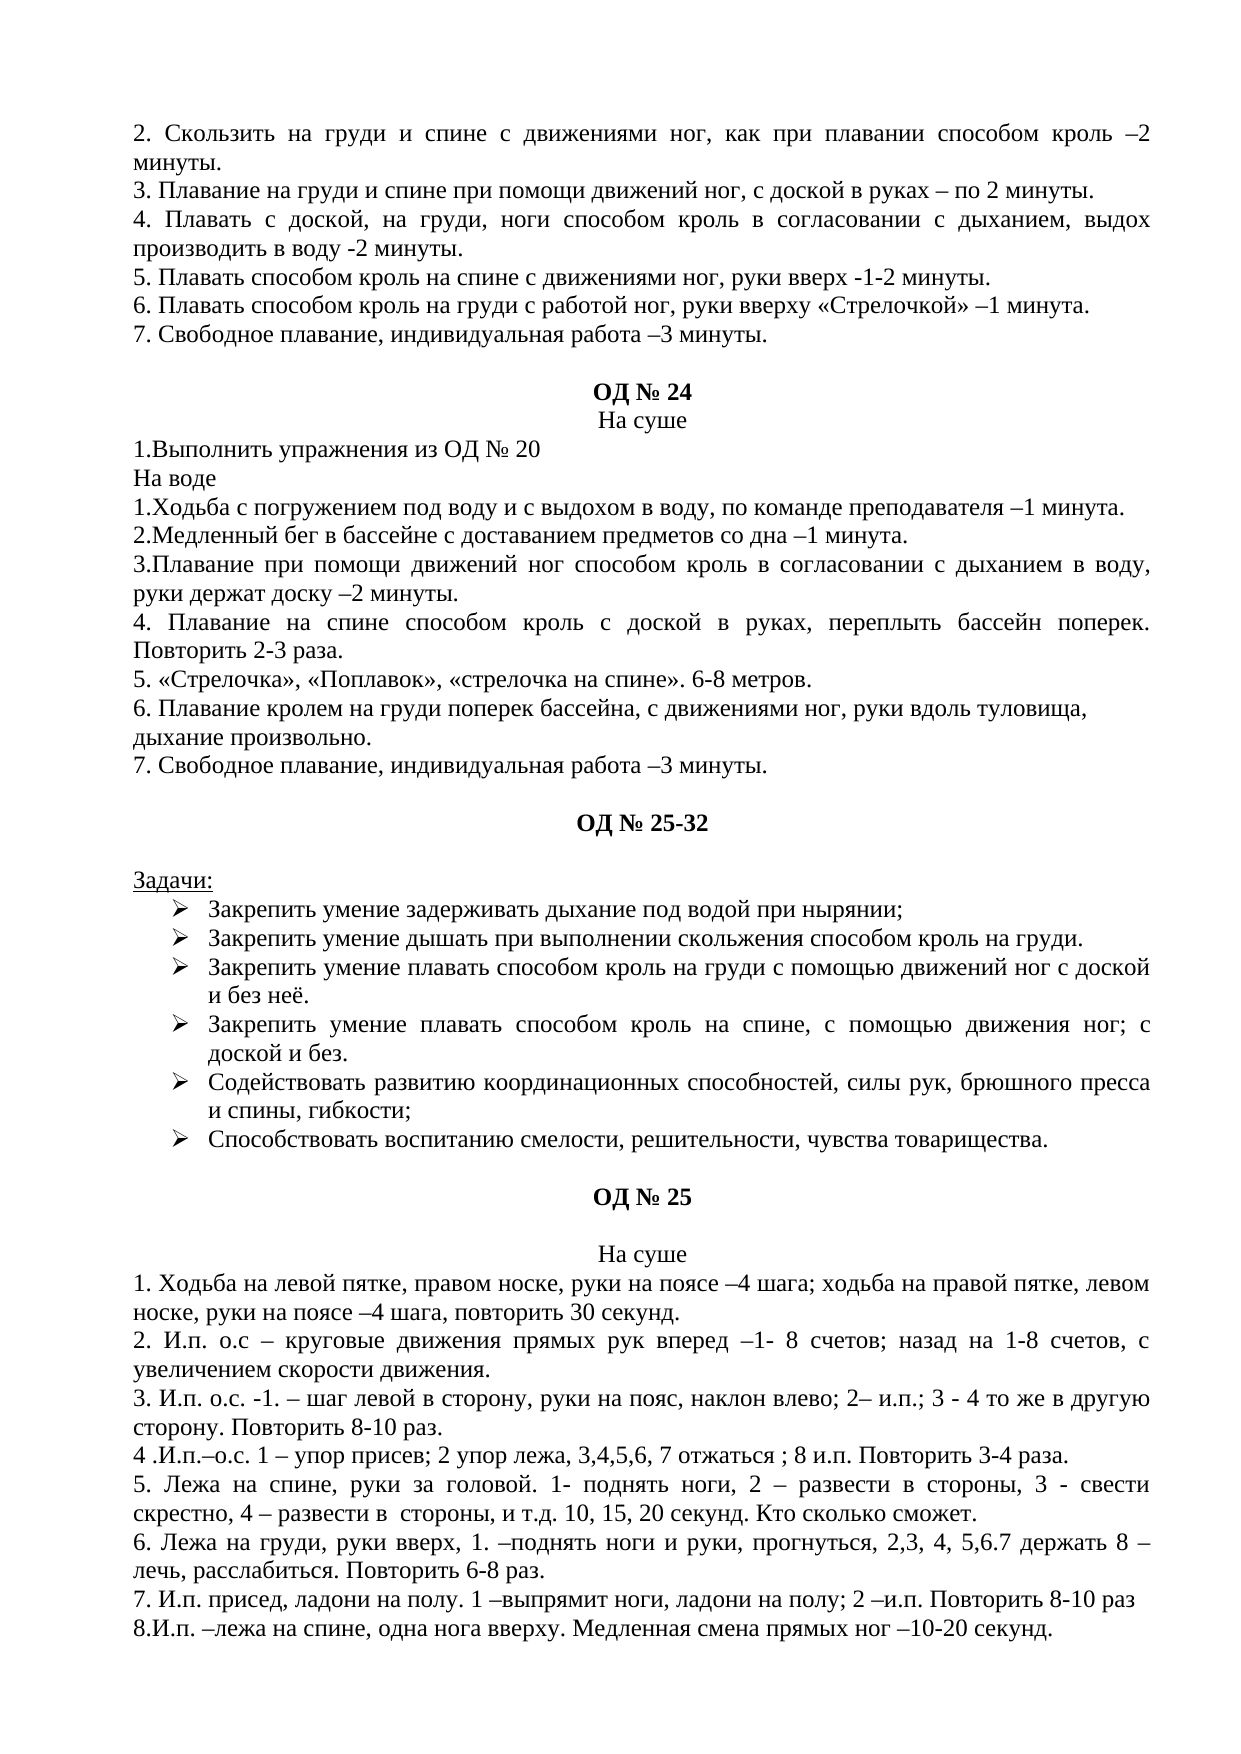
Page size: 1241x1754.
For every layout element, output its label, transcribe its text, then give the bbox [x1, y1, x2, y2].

text 7. И.п. присед, ладони на полу. 1 –выпрямит ноги, ладони на полу; 2 –и.п. Повторить 8-10 раз [133, 1584, 1152, 1613]
text 1.Выполнить упражнения из ОД № 20 [133, 434, 1152, 463]
text 8.И.п. –лежа на спине, одна нога вверху. Медленная смена прямых ног –10-20 секунд. [133, 1613, 1152, 1642]
text 6. Лежа на груди, руки вверх, 1. –поднять ноги и руки, прогнуться, 2,3, 4, 5,6.7 держать 8 –лечь, расслабиться. Повторить 6-8 раз. [133, 1527, 1152, 1584]
list Закрепить умение плавать способом кроль на спине, с помощью движения ног; с доской и без. [170, 1009, 1152, 1067]
text 5. Плавать способом кроль на спине с движениями ног, руки вверх -1-2 минуты. [133, 262, 1152, 291]
text 1. Ходьба на левой пятке, правом носке, руки на поясе –4 шага; ходьба на правой пятке, левом носке, руки на поясе –4 шага, повторить 30 секунд. [133, 1268, 1152, 1326]
text 6. Плавать способом кроль на груди с работой ног, руки вверху «Стрелочкой» –1 минута. [133, 291, 1152, 319]
text 7. Свободное плавание, индивидуальная работа –3 минуты. [133, 751, 1152, 779]
text На суше [133, 406, 1152, 434]
text 3. И.п. о.с. -1. – шаг левой в сторону, руки на пояс, наклон влево; 2– и.п.; 3 - 4 то же в другую сторону. Повторить 8-10 раз. [133, 1383, 1152, 1441]
text 1.Ходьба с погружением под воду и с выдохом в воду, по команде преподавателя –1 минута. [133, 492, 1152, 521]
text ОД № 25 [133, 1182, 1152, 1211]
text 4. Плавание на спине способом кроль с доской в руках, переплыть бассейн поперек. Повторить 2-3 раза. [133, 607, 1152, 664]
list Способствовать воспитанию смелости, решительности, чувства товарищества. [170, 1124, 1152, 1153]
text ОД № 24 [133, 377, 1152, 406]
list Закрепить умение задерживать дыхание под водой при нырянии; [170, 894, 1152, 923]
text На суше [133, 1239, 1152, 1268]
text 2.Медленный бег в бассейне с доставанием предметов со дна –1 минута. [133, 521, 1152, 549]
text 6. Плавание кролем на груди поперек бассейна, с движениями ног, руки вдоль туловища, [133, 693, 1152, 722]
text 4 .И.п.–о.с. 1 – упор присев; 2 упор лежа, 3,4,5,6, 7 отжаться ; 8 и.п. Повторить 3-4 раза. [133, 1441, 1152, 1469]
list Закрепить умение плавать способом кроль на груди с помощью движений ног с доской и без неё. [170, 952, 1152, 1009]
text На воде [133, 463, 1152, 492]
text 7. Свободное плавание, индивидуальная работа –3 минуты. [133, 319, 1152, 348]
list Закрепить умение дышать при выполнении скольжения способом кроль на груди. [170, 923, 1152, 952]
text 4. Плавать с доской, на груди, ноги способом кроль в согласовании с дыханием, выдох производить в воду -2 минуты. [133, 204, 1152, 262]
text 2. Скользить на груди и спине с движениями ног, как при плавании способом кроль –2 минуты. [133, 118, 1152, 176]
text 3.Плавание при помощи движений ног способом кроль в согласовании с дыханием в воду, руки держат доску –2 минуты. [133, 549, 1152, 607]
text дыхание произвольно. [133, 722, 1152, 751]
text 2. И.п. о.с – круговые движения прямых рук вперед –1- 8 счетов; назад на 1-8 счетов, с увеличением скорости движения. [133, 1326, 1152, 1383]
text Задачи: [133, 866, 1152, 894]
text 3. Плавание на груди и спине при помощи движений ног, с доской в руках – по 2 минуты. [133, 176, 1152, 204]
text ОД № 25-32 [133, 808, 1152, 837]
text 5. Лежа на спине, руки за головой. 1- поднять ноги, 2 – развести в стороны, 3 - свести скрестно, 4 – развести в стороны, и т.д. 10, 15, 20 секунд. Кто сколько сможет. [133, 1469, 1152, 1527]
text 5. «Стрелочка», «Поплавок», «стрелочка на спине». 6-8 метров. [133, 664, 1152, 693]
list Содействовать развитию координационных способностей, силы рук, брюшного пресса и спины, гибкости; [170, 1067, 1152, 1124]
